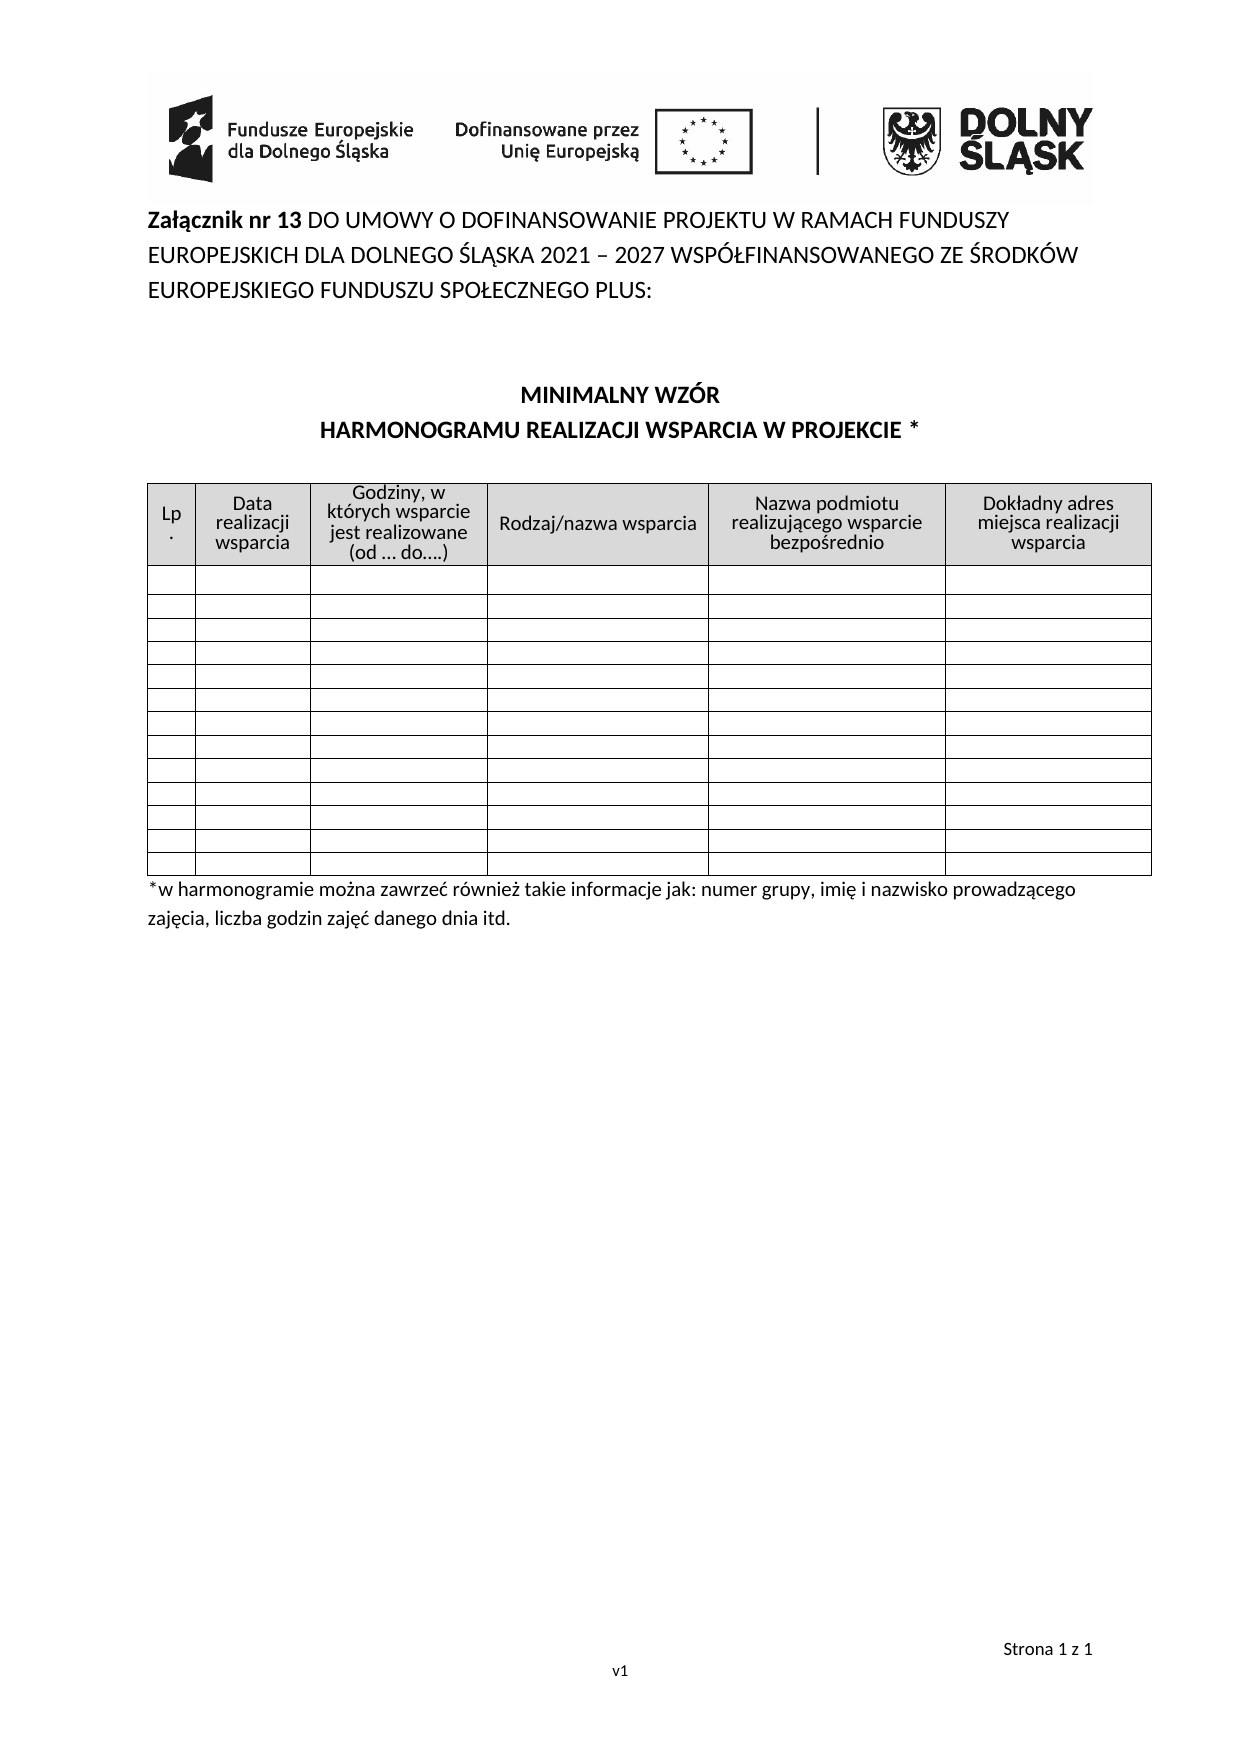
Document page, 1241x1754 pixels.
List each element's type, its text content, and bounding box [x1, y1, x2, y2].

table_cell [488, 759, 708, 782]
table_cell [311, 712, 487, 735]
table_cell [311, 665, 487, 688]
table_cell [709, 665, 945, 688]
table_cell [946, 759, 1151, 782]
table_cell [946, 566, 1151, 594]
table_cell [148, 830, 195, 852]
text HARMONOGRAMU REALIZACJI WSPARCIA W PROJEKCIE * [148, 414, 1092, 444]
table_cell [196, 759, 310, 782]
table_header Nazwa podmiotu realizującego wsparcie bezpośrednio [709, 484, 945, 565]
table_cell [196, 830, 310, 852]
table_cell [709, 806, 945, 828]
table_cell [196, 642, 310, 664]
table_cell [148, 665, 195, 688]
table_cell [311, 689, 487, 711]
table_cell [488, 806, 708, 828]
table_cell [196, 783, 310, 805]
table_cell [709, 712, 945, 735]
table_cell [196, 595, 310, 617]
text MINIMALNY WZÓR [148, 379, 1092, 409]
table_cell [196, 736, 310, 758]
table_cell [148, 619, 195, 641]
table_cell [148, 853, 195, 875]
table_cell [148, 712, 195, 735]
table_cell [196, 619, 310, 641]
table_cell [946, 736, 1151, 758]
table_cell [196, 853, 310, 875]
table_cell [196, 712, 310, 735]
picture [147, 73, 1093, 204]
table_cell [196, 566, 310, 594]
table_cell [709, 619, 945, 641]
table_cell [311, 619, 487, 641]
table_cell [196, 665, 310, 688]
table_header Data realizacji wsparcia [196, 484, 310, 565]
table_cell [148, 759, 195, 782]
table_cell [709, 853, 945, 875]
table_cell [488, 595, 708, 617]
table_cell [709, 566, 945, 594]
table_cell [946, 689, 1151, 711]
table_cell [311, 642, 487, 664]
table_cell [488, 853, 708, 875]
table_cell [946, 853, 1151, 875]
table_cell [488, 566, 708, 594]
table_cell [709, 783, 945, 805]
table_cell [311, 566, 487, 594]
table_cell [709, 830, 945, 852]
table_cell [311, 783, 487, 805]
text *w harmonogramie można zawrzeć również takie informacje jak: numer grupy, imię i nazwisko prowadzącego zajęcia, liczba godzin zajęć danego dnia itd. [148, 876, 1092, 931]
table_cell [946, 806, 1151, 828]
table_cell [946, 783, 1151, 805]
table_cell [488, 712, 708, 735]
table_cell [148, 736, 195, 758]
table_cell [488, 619, 708, 641]
table_cell [148, 689, 195, 711]
table_cell [488, 689, 708, 711]
table_cell [946, 595, 1151, 617]
table_cell [946, 619, 1151, 641]
table_cell [311, 736, 487, 758]
table_cell [311, 853, 487, 875]
table_cell [488, 736, 708, 758]
table_header Lp. [148, 484, 195, 565]
table_cell [709, 595, 945, 617]
table_cell [148, 783, 195, 805]
table_header Rodzaj/nazwa wsparcia [488, 484, 708, 565]
table_cell [311, 595, 487, 617]
table_cell [488, 783, 708, 805]
table_cell [709, 689, 945, 711]
table_cell [488, 830, 708, 852]
table_cell [946, 642, 1151, 664]
text Załącznik nr 13 DO UMOWY O DOFINANSOWANIE PROJEKTU W RAMACH FUNDUSZY EUROPEJSKICH DLA DOLNEGO ŚLĄSKA 2021 – 2027 WSPÓŁFINANSOWANEGO ZE ŚRODKÓW EUROPEJSKIEGO FUNDUSZU SPOŁECZNEGO PLUS: [148, 204, 1092, 304]
table_cell [311, 806, 487, 828]
table_cell [946, 830, 1151, 852]
table_cell [148, 642, 195, 664]
table_header Dokładny adres miejsca realizacji wsparcia [946, 484, 1151, 565]
table_cell [709, 642, 945, 664]
table_cell [148, 595, 195, 617]
table_cell [946, 712, 1151, 735]
table_cell [148, 806, 195, 828]
table_header Godziny, w których wsparcie jest realizowane (od … do….) [311, 484, 487, 565]
table_cell [488, 665, 708, 688]
table_cell [148, 566, 195, 594]
table_cell [488, 642, 708, 664]
table_cell [196, 689, 310, 711]
table_cell [709, 759, 945, 782]
table_cell [196, 806, 310, 828]
table_cell [709, 736, 945, 758]
table_cell [311, 759, 487, 782]
table_cell [311, 830, 487, 852]
table_cell [946, 665, 1151, 688]
